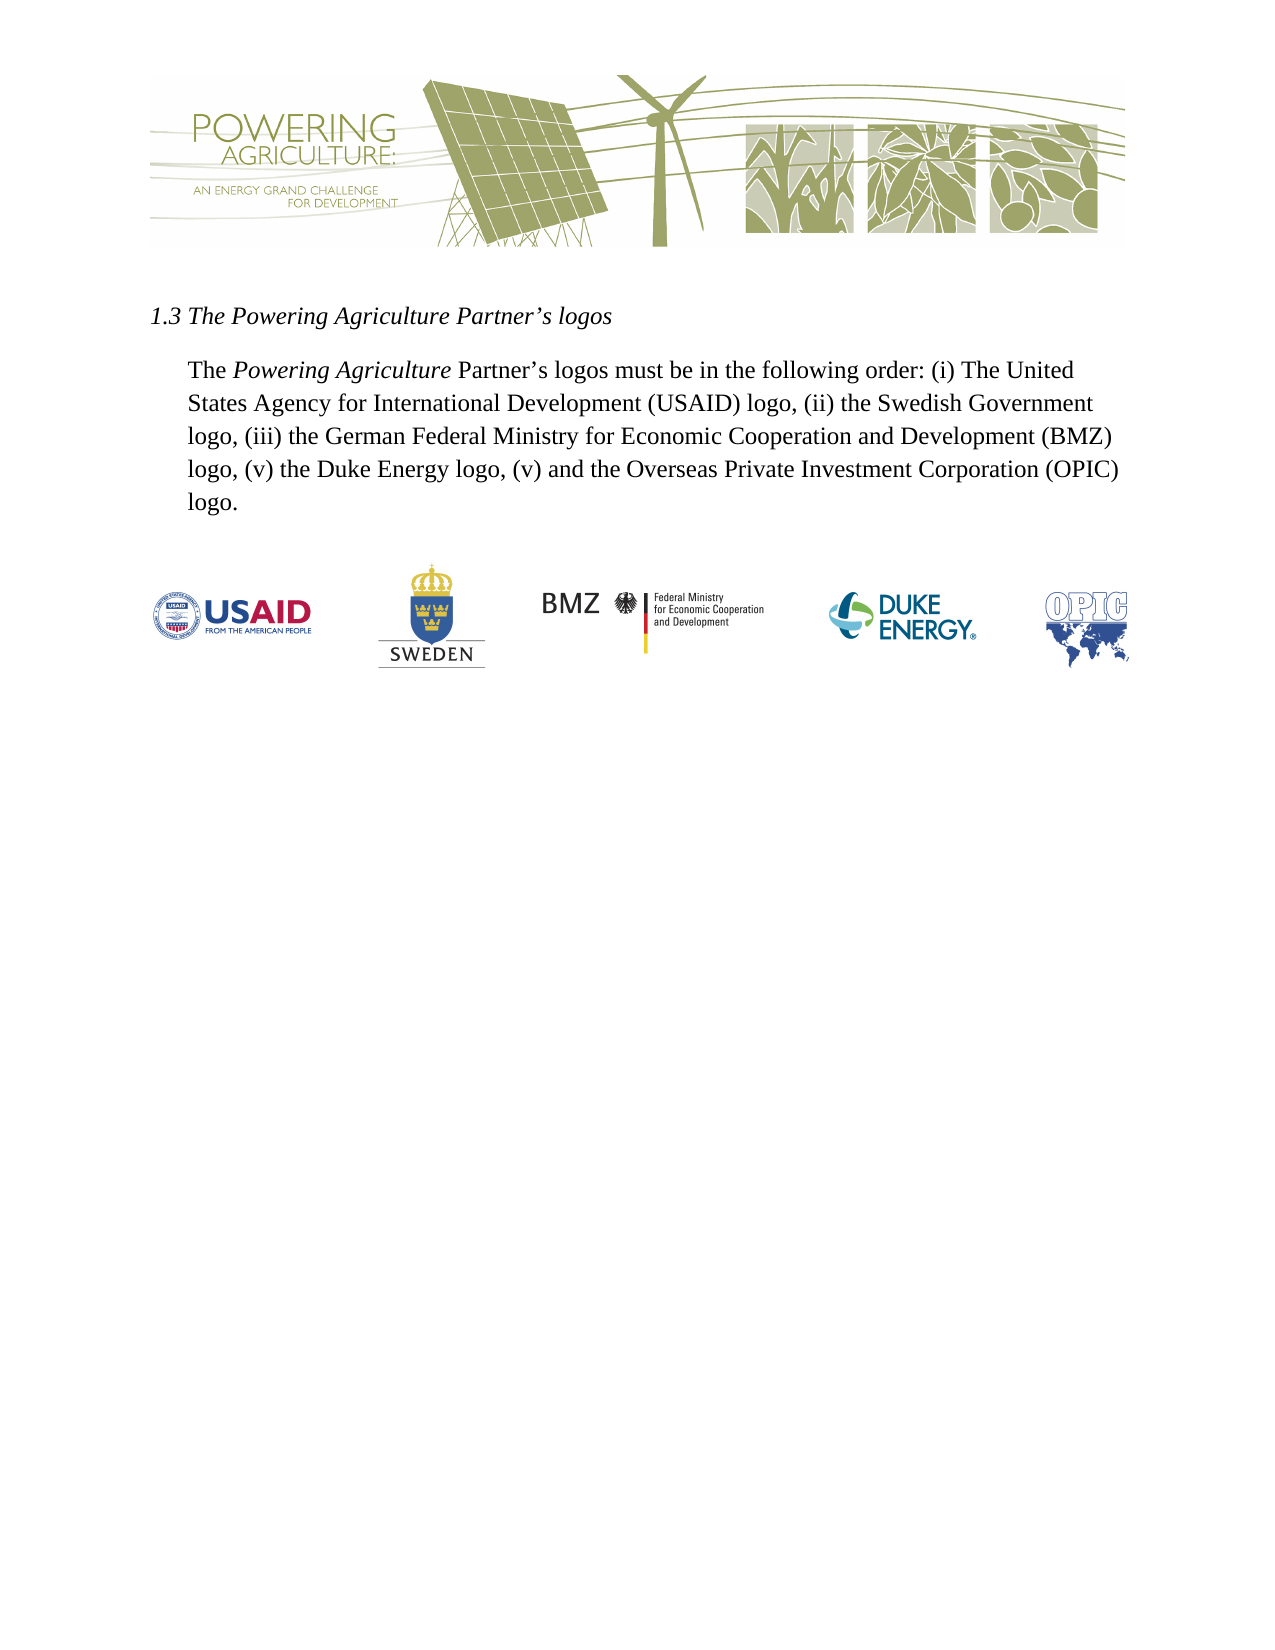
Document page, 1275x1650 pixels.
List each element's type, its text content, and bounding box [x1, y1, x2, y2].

picture [150, 541, 1133, 691]
picture [150, 75, 1125, 247]
list The Powering Agriculture Partner’s logos [150, 301, 1125, 330]
text The Powering Agriculture Partner’s logos must be in the following order: (i) The United States Agency for International Development (USAID) logo, (ii) the Swedish Government logo, (iii) the German Federal Ministry for Economic Cooperation and Development (BMZ) logo, (v) the Duke Energy logo, (v) and the Overseas Private Investment Corporation (OPIC) logo. [187, 355, 1125, 516]
